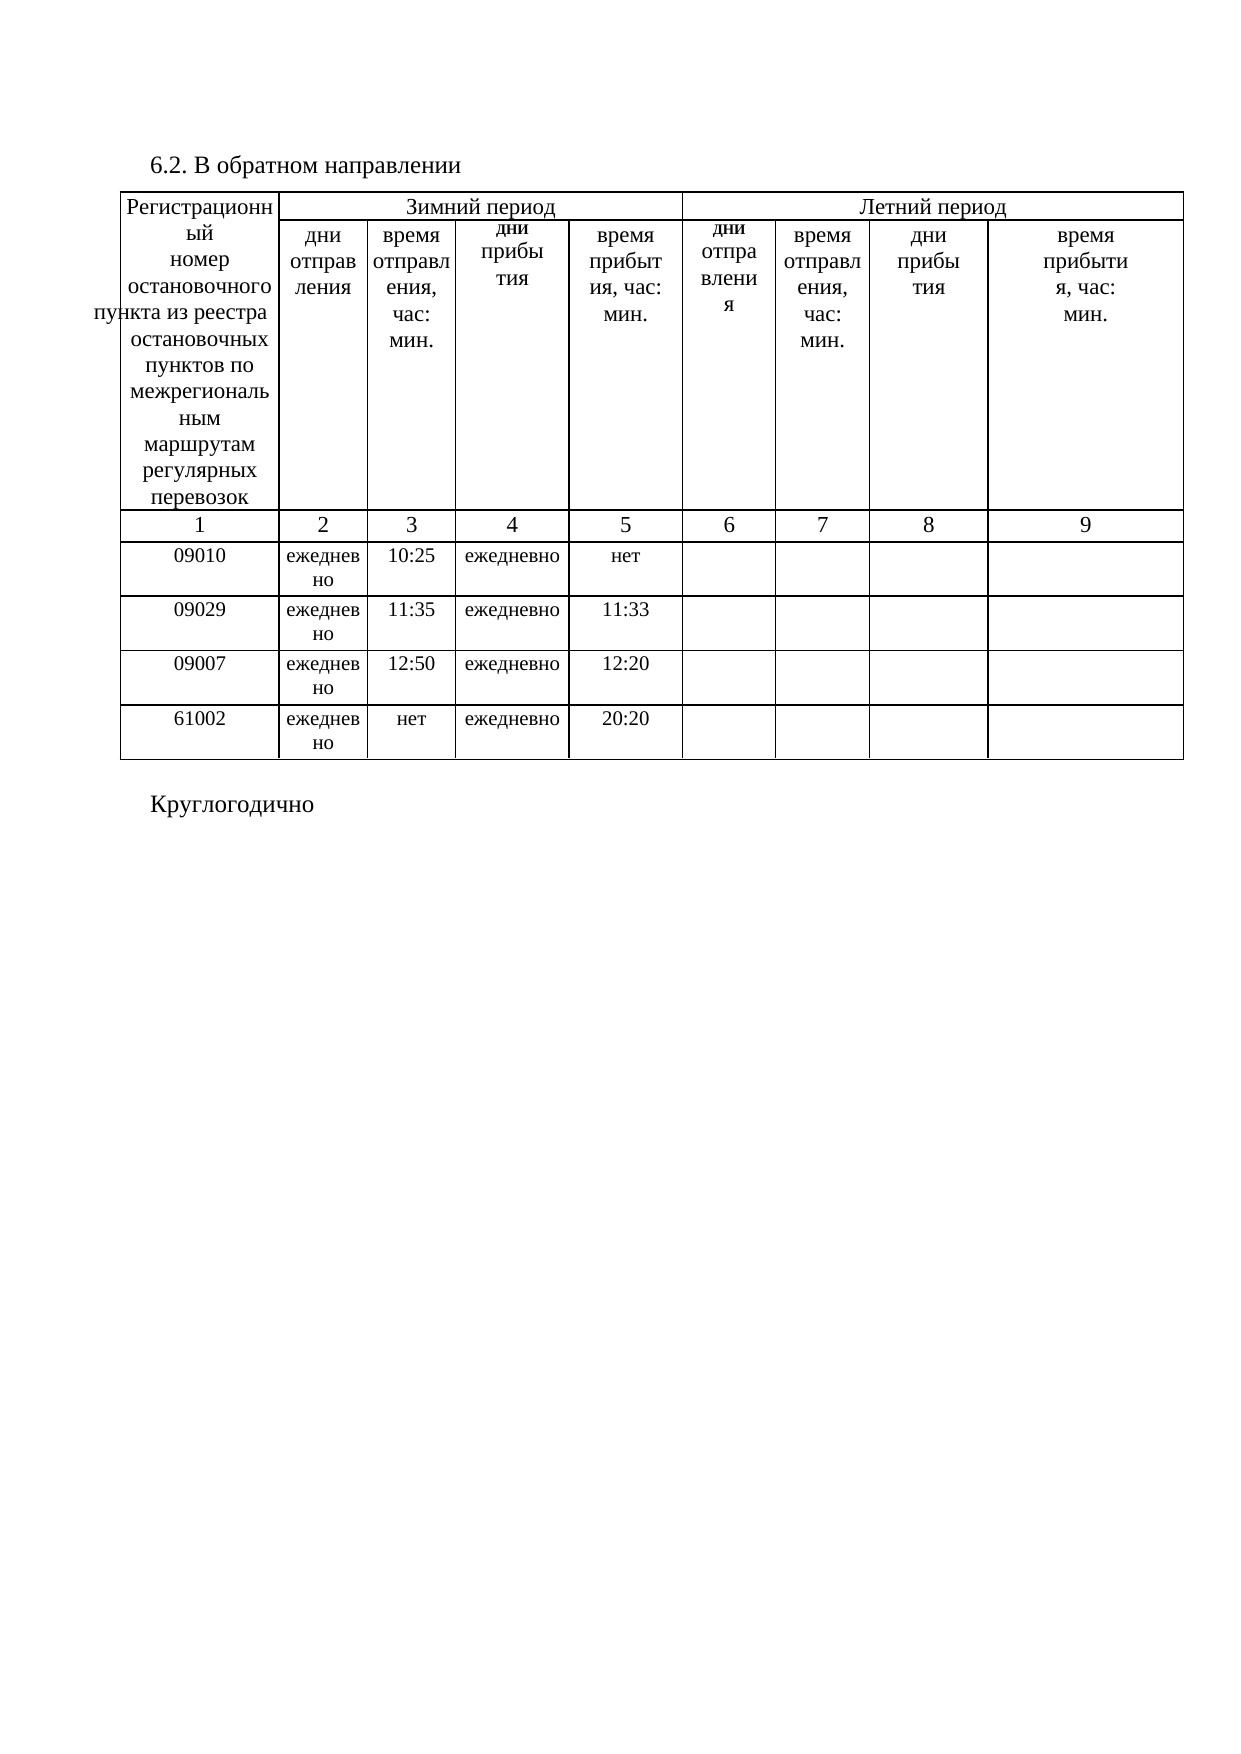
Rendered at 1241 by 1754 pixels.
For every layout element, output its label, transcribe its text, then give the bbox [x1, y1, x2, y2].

table_cell ежедневно [456, 597, 568, 650]
table_cell [870, 543, 987, 595]
table_cell [989, 597, 1183, 650]
table_cell [870, 651, 987, 704]
table_cell 09029 [121, 597, 278, 650]
table_cell 09007 [121, 651, 278, 704]
table_cell [683, 706, 775, 758]
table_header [121, 193, 278, 509]
table_cell [989, 543, 1183, 595]
table_cell ДНИ отпра влени я [683, 221, 775, 509]
table_cell 61002 [121, 706, 278, 758]
table_cell 5 [570, 511, 682, 541]
table_cell 12:20 [570, 651, 682, 704]
table_cell 11:35 [368, 597, 455, 650]
table_cell время отправл ения, час: мин. [776, 221, 869, 509]
table_cell 11:33 [570, 597, 682, 650]
table_cell дни прибы тия [870, 221, 987, 509]
table_cell [776, 597, 869, 650]
table_cell ежедневно [456, 651, 568, 704]
table_cell [870, 706, 987, 758]
table_cell ежедневно [280, 543, 367, 595]
table_cell 6 [683, 511, 775, 541]
table_cell время прибыти я, час: мин. [989, 221, 1183, 509]
table_cell 10:25 [368, 543, 455, 595]
table_cell дни отправ ления [280, 221, 367, 509]
table_cell [776, 543, 869, 595]
table_cell 9 [989, 511, 1183, 541]
text 6.2. В обратном направлении [150, 150, 1090, 179]
table_cell [776, 651, 869, 704]
table_cell 1 [121, 511, 278, 541]
table_cell [989, 651, 1183, 704]
table_cell ежедневно [456, 706, 568, 758]
table_cell ежедневно [456, 543, 568, 595]
table_cell время отправл ения, час: мин. [368, 221, 455, 509]
table_cell [870, 597, 987, 650]
table_cell ДНИ прибы тия [456, 221, 568, 509]
table_header Летний период [683, 193, 1183, 219]
table_cell время прибыт ия, час: мин. [570, 221, 682, 509]
table_cell 8 [870, 511, 987, 541]
table_cell ежедневно [280, 651, 367, 704]
table_cell 09010 [121, 543, 278, 595]
table_cell [989, 706, 1183, 758]
table_header Зимний период [280, 193, 682, 219]
table_cell [683, 651, 775, 704]
table_cell 12:50 [368, 651, 455, 704]
table_cell 20:20 [570, 706, 682, 758]
table_cell 7 [776, 511, 869, 541]
table_cell 3 [368, 511, 455, 541]
table_cell [683, 597, 775, 650]
table_cell ежедневно [280, 706, 367, 758]
table_cell нет [368, 706, 455, 758]
text Круглогодично [150, 789, 1090, 817]
table_cell 2 [280, 511, 367, 541]
table_cell [776, 706, 869, 758]
table_cell нет [570, 543, 682, 595]
table_cell 4 [456, 511, 568, 541]
table_cell ежедневно [280, 597, 367, 650]
table_cell [683, 543, 775, 595]
